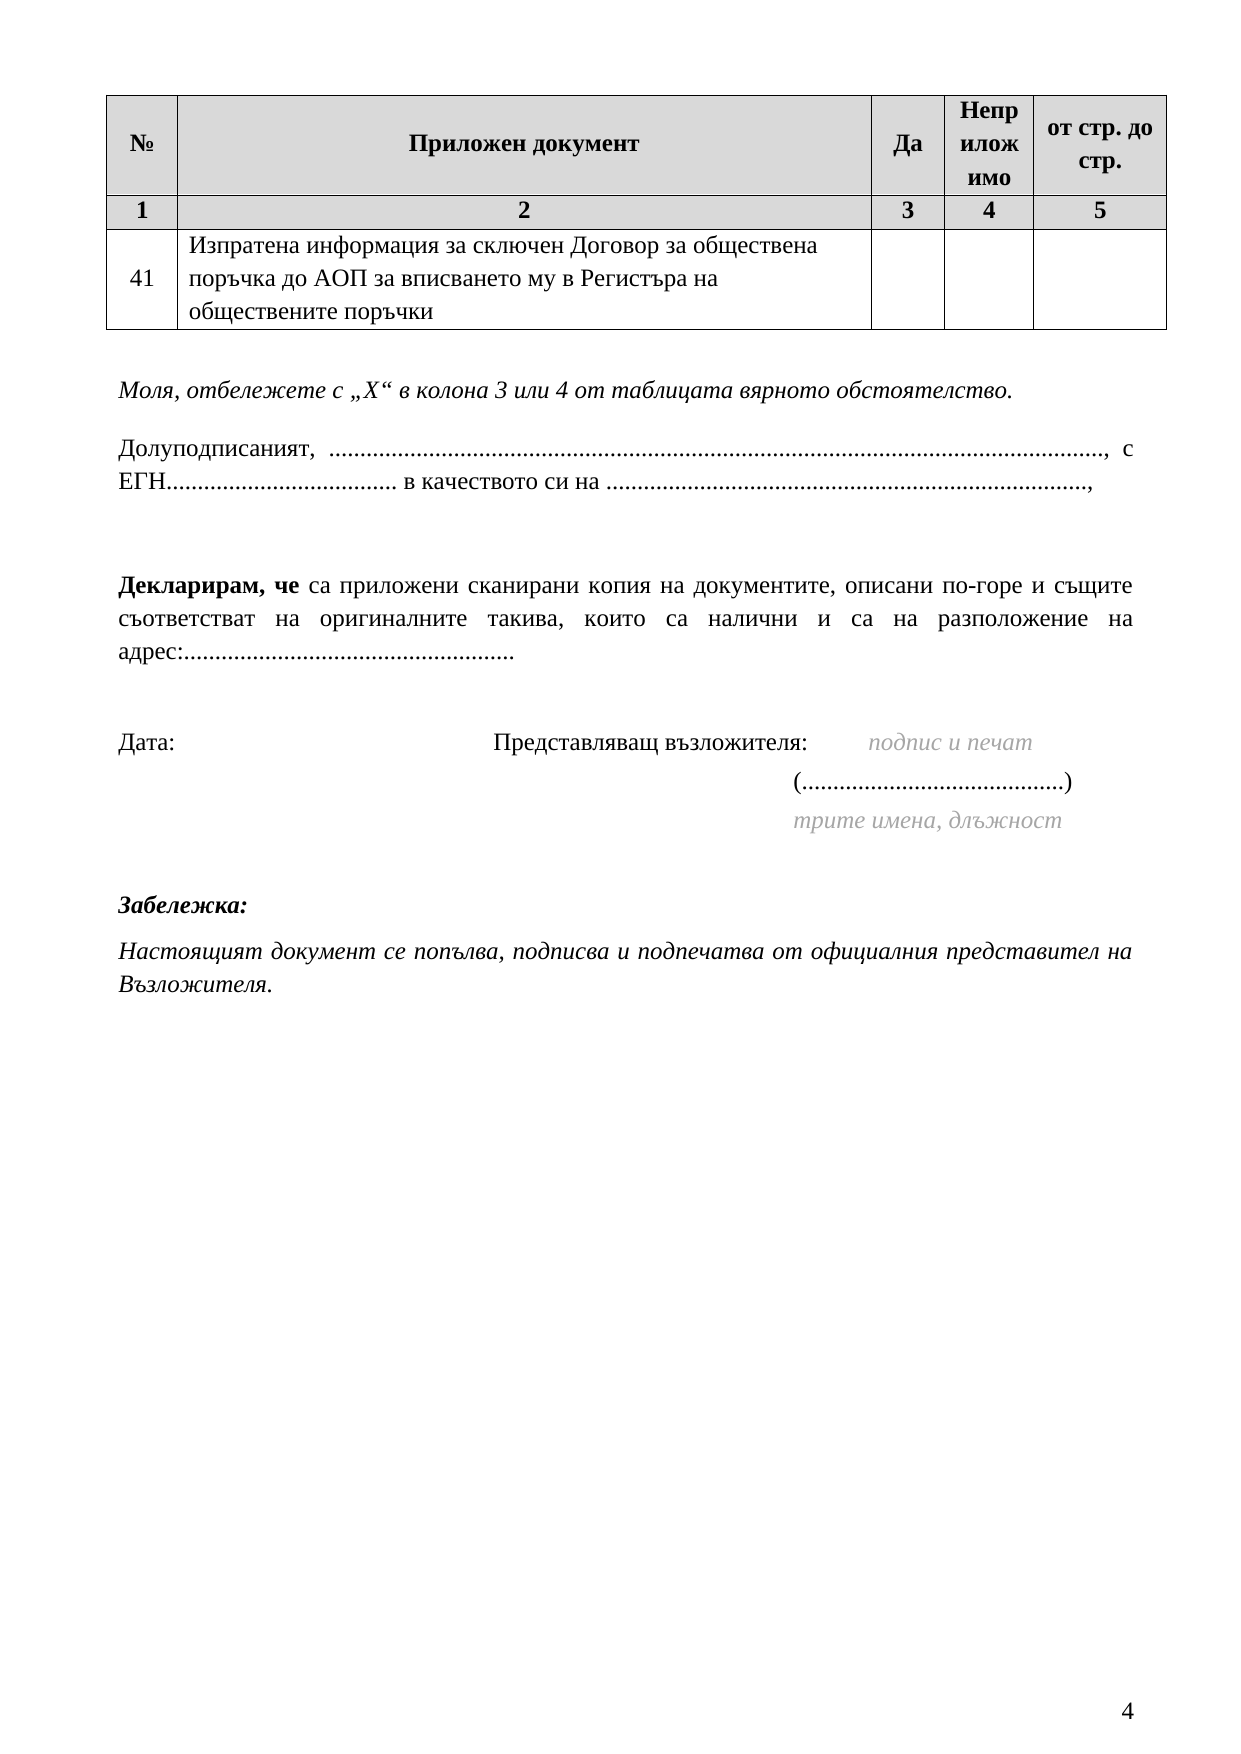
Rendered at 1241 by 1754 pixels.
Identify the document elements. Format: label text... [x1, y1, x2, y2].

table_header Приложен документ [178, 96, 871, 194]
table_header Неприложимо [945, 96, 1033, 194]
text Дата: Представляващ възложителя: подпис и печат [118, 727, 1134, 756]
table_header от стр. до стр. [1034, 96, 1166, 194]
text трите имена, длъжност [118, 806, 1134, 834]
text Забележка: [118, 890, 1134, 919]
text (..........................................) [118, 766, 1134, 795]
table_cell Изпратена информация за сключен Договор за обществена поръчка до АОП за вписването му в Регистъра на обществените поръчки [178, 230, 871, 329]
table_cell 1 [107, 196, 177, 229]
table_cell 4 [945, 196, 1033, 229]
table_cell 41 [107, 230, 177, 329]
table_cell [1034, 230, 1166, 329]
table_cell 3 [872, 196, 944, 229]
table_header № [107, 96, 177, 194]
text Моля, отбележете с „Х“ в колона 3 или 4 от таблицата вярното обстоятелство. [118, 375, 1134, 404]
text Настоящият документ се попълва, подписва и подпечатва от официалния представител на Възложителя. [118, 936, 1134, 998]
text Долуподписаният, ............................................................................................................................, с ЕГН..................................... в качеството си на ............................................................................., [118, 433, 1134, 495]
table_header Да [872, 96, 944, 194]
table_cell 2 [178, 196, 871, 229]
table_cell [872, 230, 944, 329]
table_cell 5 [1034, 196, 1166, 229]
text Декларирам, че са приложени сканирани копия на документите, описани по-горе и същите съответстват на оригиналните такива, които са налични и са на разположение на адрес:..................................................... [118, 570, 1134, 665]
table_cell [945, 230, 1033, 329]
